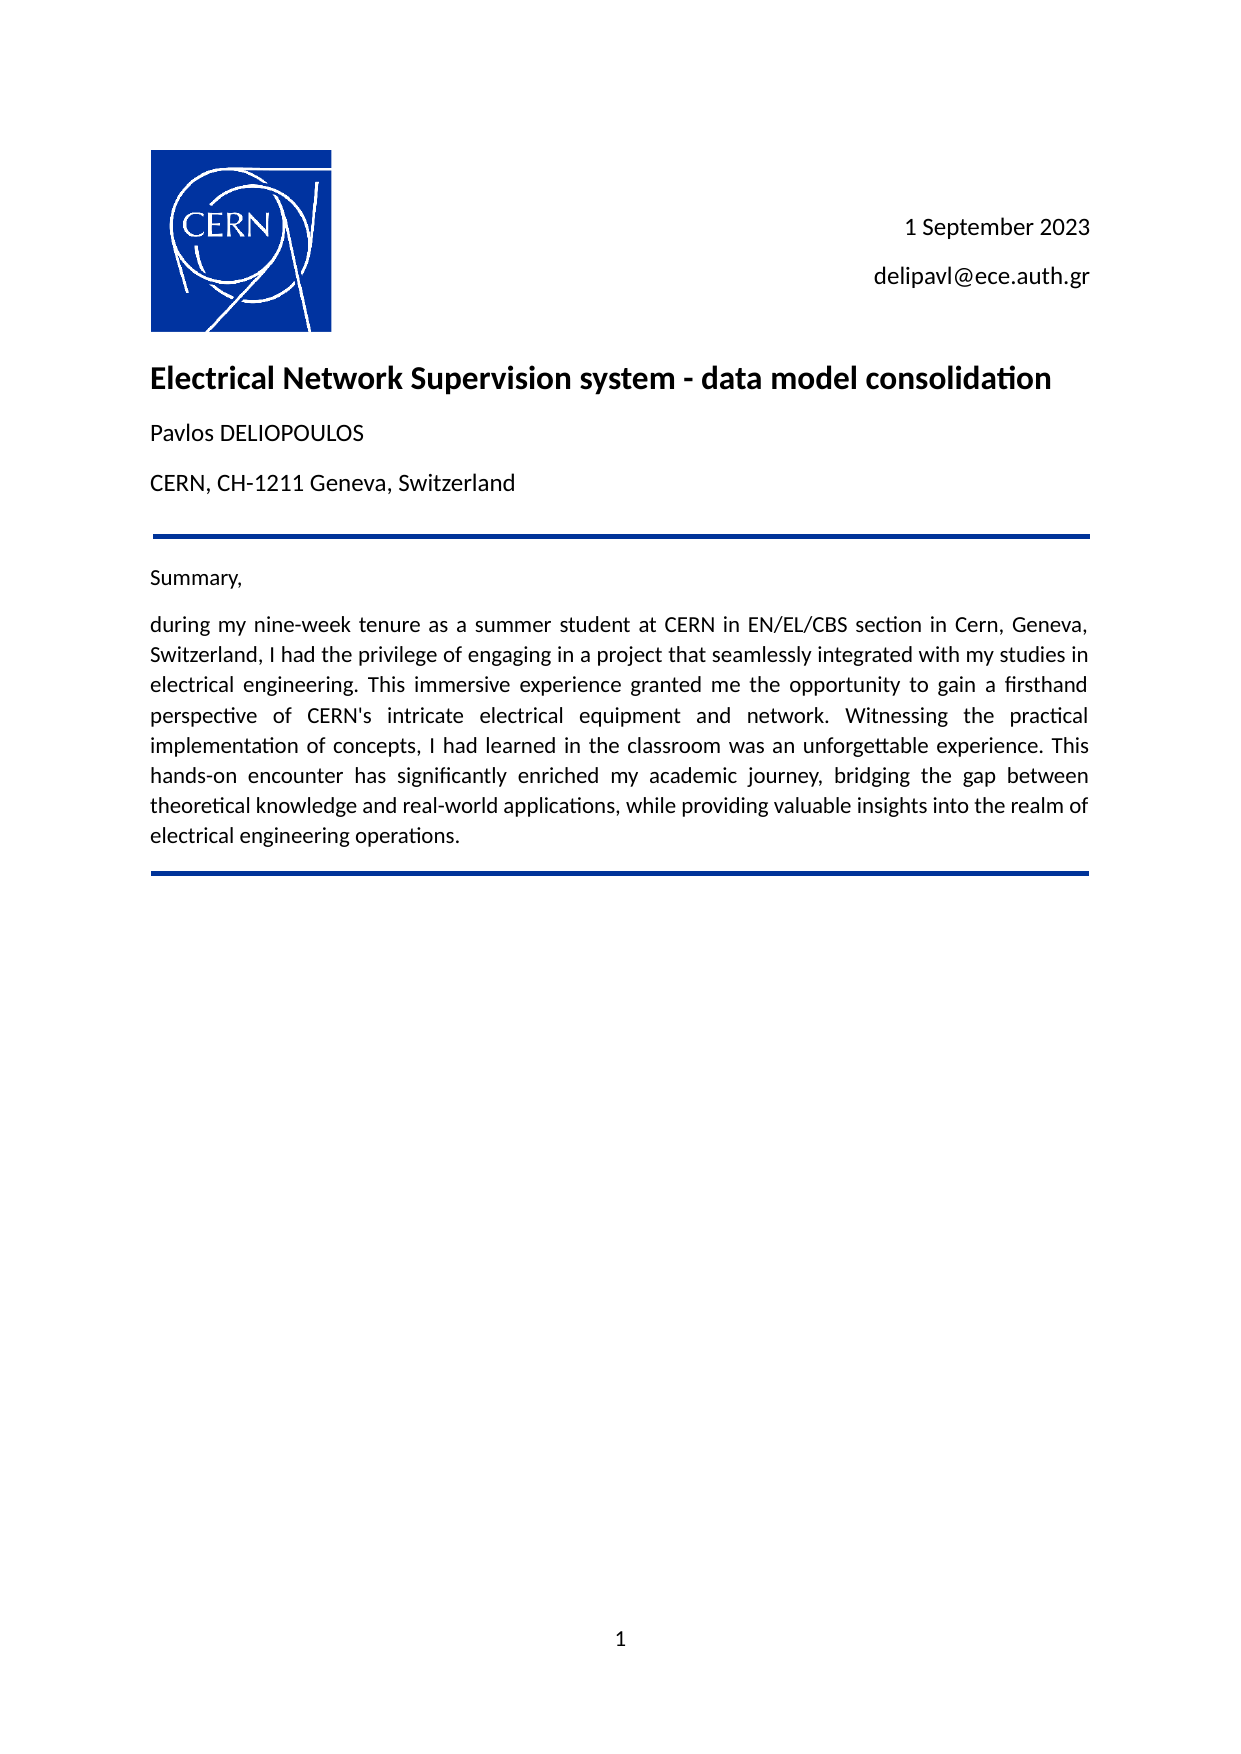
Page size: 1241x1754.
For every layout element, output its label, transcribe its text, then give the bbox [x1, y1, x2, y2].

text CERN, CH-1211 Geneva, Switzerland [150, 467, 1090, 497]
text Pavlos DELIOPOULOS [150, 417, 1090, 448]
text delipavl@ece.auth.gr [332, 260, 1090, 291]
text Electrical Network Supervision system - data model consolidation [150, 357, 1090, 397]
text 1 September 2023 [332, 211, 1090, 241]
picture [150, 150, 332, 332]
text Summary, [150, 563, 1090, 591]
text during my nine-week tenure as a summer student at CERN in EN/EL/CBS section in Cern, Geneva, Switzerland, I had the privilege of engaging in a project that seamlessly integrated with my studies in electrical engineering. This immersive experience granted me the opportunity to gain a firsthand perspective of CERN's intricate electrical equipment and network. Witnessing the practical implementation of concepts, I had learned in the classroom was an unforgettable experience. This hands-on encounter has significantly enriched my academic journey, bridging the gap between theoretical knowledge and real-world applications, while providing valuable insights into the realm of electrical engineering operations. [150, 610, 1090, 850]
